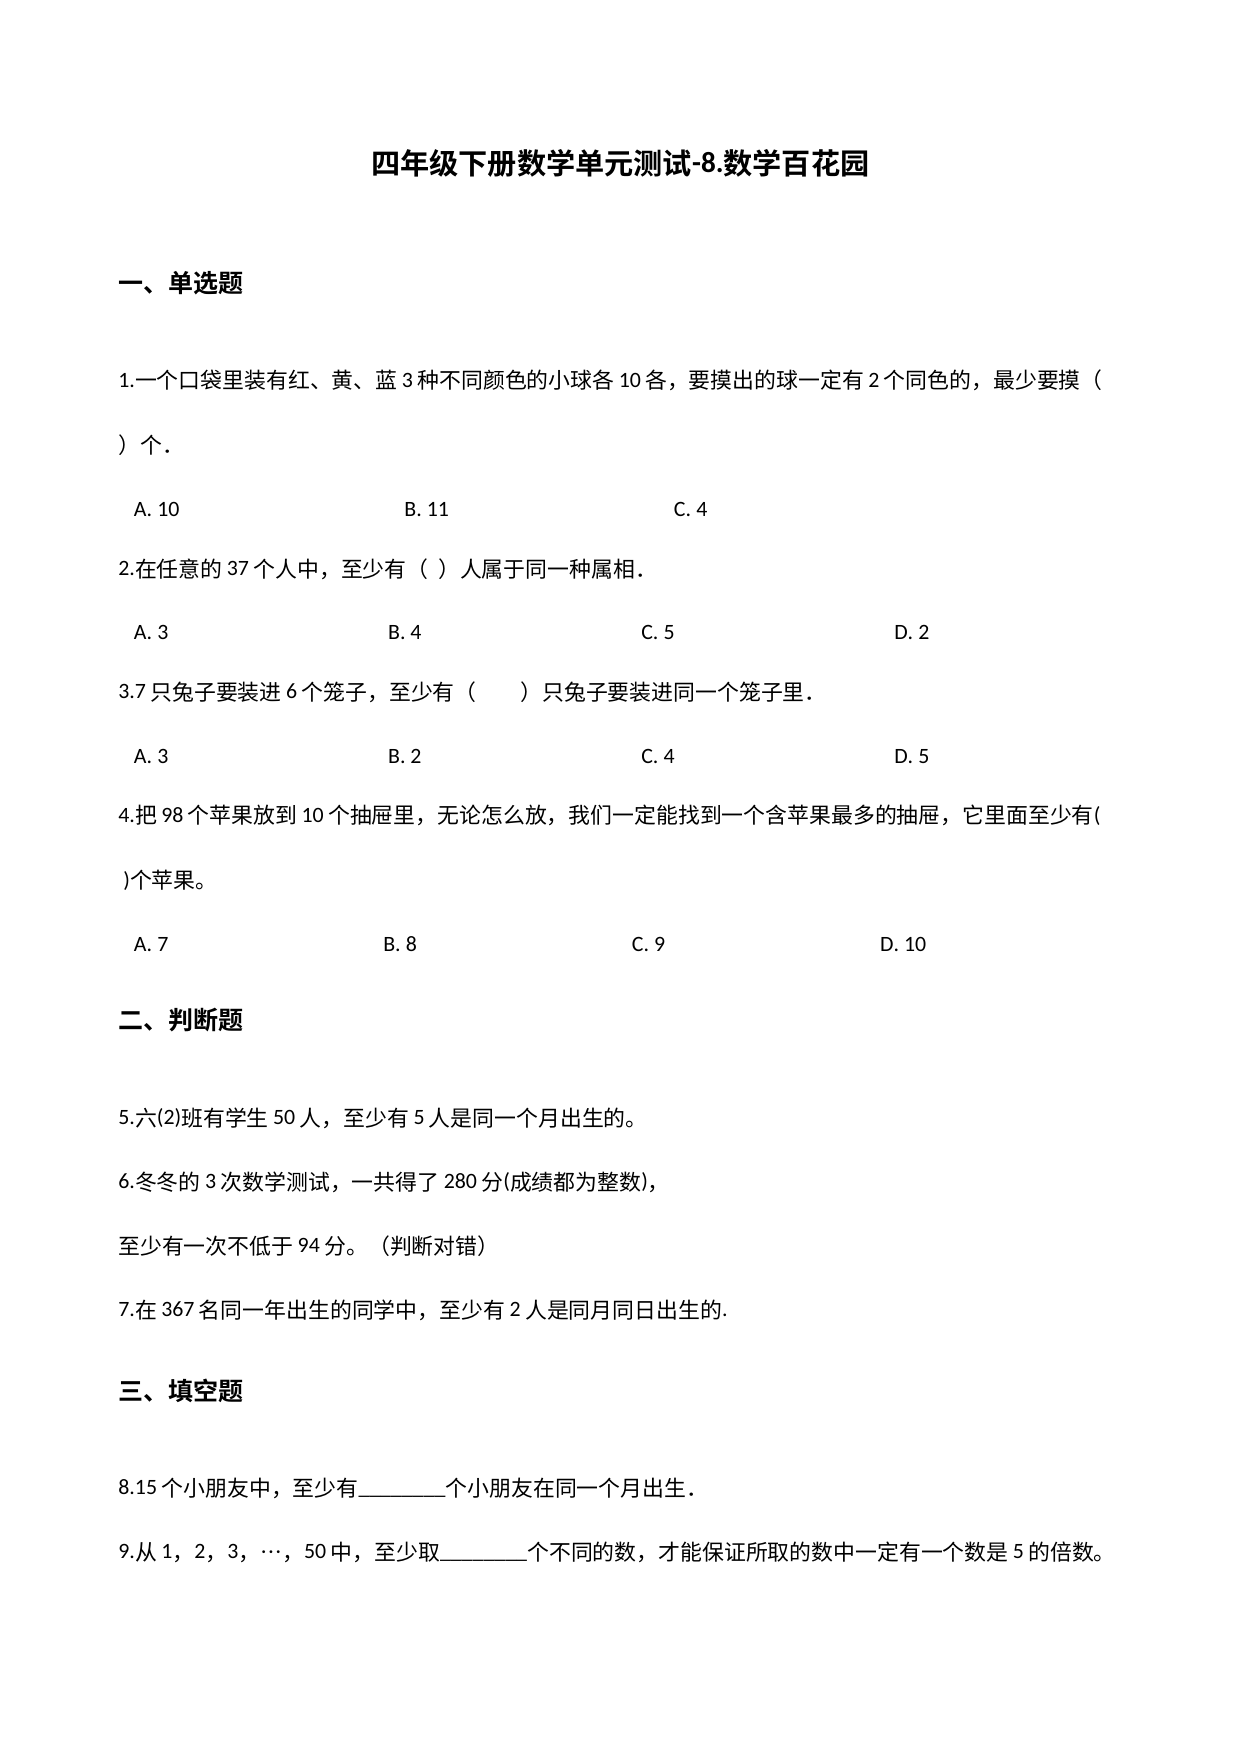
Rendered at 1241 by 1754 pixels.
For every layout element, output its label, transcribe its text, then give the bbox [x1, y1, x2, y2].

picture [636, 633, 642, 640]
text 四年级下册数学单元测试-8.数学百花园 [118, 129, 1122, 194]
text A. 10 B. 11 C. 4 [134, 492, 1122, 525]
picture [636, 756, 642, 763]
text 二、判断题 [118, 986, 1122, 1051]
text 4.把98个苹果放到10个抽屉里，无论怎么放，我们一定能找到一个含苹果最多的抽屉，它里面至少有( )个苹果。 [118, 798, 1122, 896]
text 6.冬冬的3次数学测试，一共得了280分(成绩都为整数)， [118, 1164, 1122, 1197]
text 2.在任意的37个人中，至少有（ ）人属于同一种属相． [118, 551, 1122, 584]
text 5.六(2)班有学生50人，至少有5人是同一个月出生的。 [118, 1100, 1122, 1133]
text 7.在367名同一年出生的同学中，至少有2人是同月同日出生的. [118, 1293, 1122, 1325]
text A. 7 B. 8 C. 9 D. 10 [134, 927, 1122, 960]
text 1.一个口袋里装有红、黄、蓝3种不同颜色的小球各10各，要摸出的球一定有2个同色的，最少要摸（ ）个． [118, 363, 1122, 461]
text 一、单选题 [118, 249, 1122, 314]
text 3.7只兔子要装进6个笼子，至少有（ ）只兔子要装进同一个笼子里． [118, 675, 1122, 707]
text 8.15个小朋友中，至少有________个小朋友在同一个月出生． [118, 1471, 1122, 1503]
text 三、填空题 [118, 1357, 1122, 1422]
text 至少有一次不低于94分。（判断对错） [118, 1228, 1122, 1261]
text A. 3 B. 4 C. 5 D. 2 [134, 616, 1122, 648]
text A. 3 B. 2 C. 4 D. 5 [134, 739, 1122, 771]
text 9.从1，2，3，…，50中，至少取________个不同的数，才能保证所取的数中一定有一个数是5的倍数。 [118, 1535, 1122, 1567]
